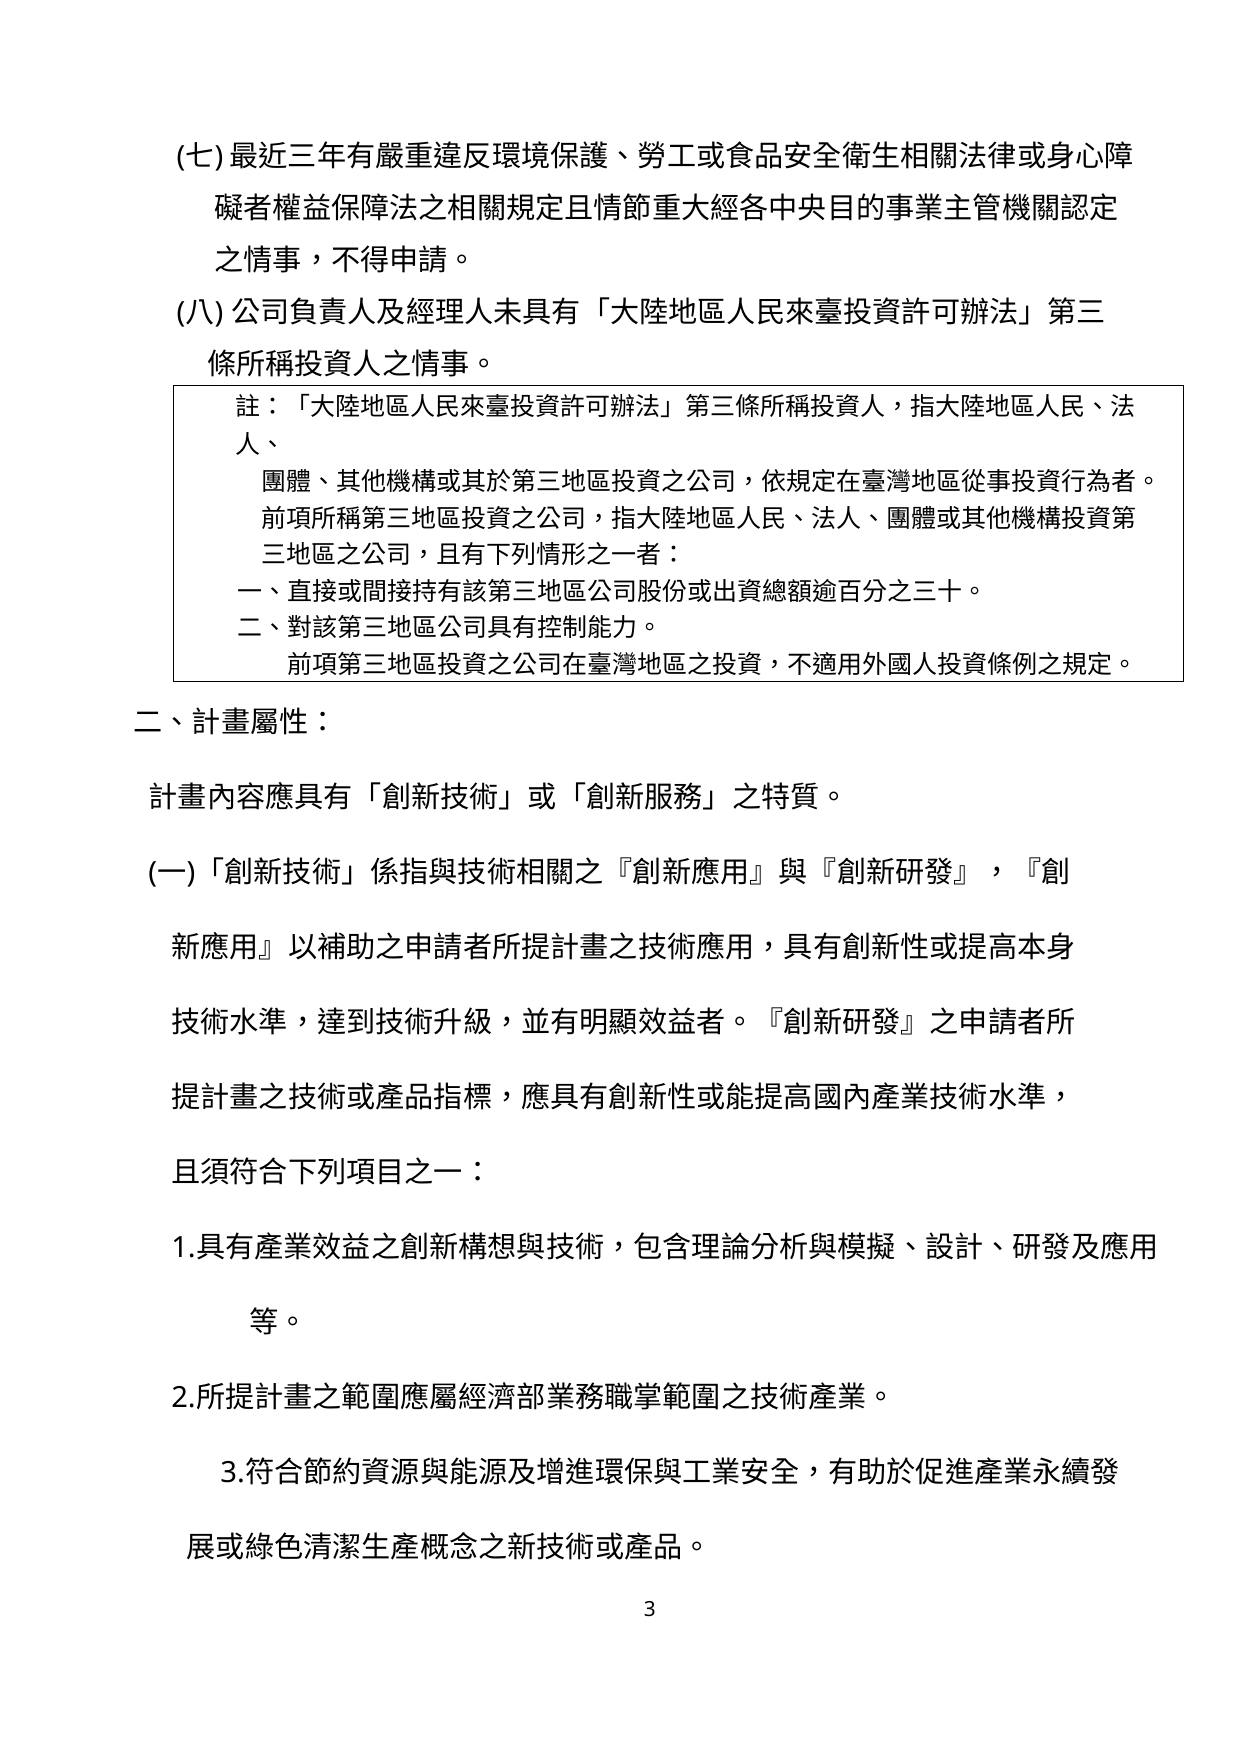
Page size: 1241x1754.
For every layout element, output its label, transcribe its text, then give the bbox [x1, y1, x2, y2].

text 條所稱投資人之情事。 [118, 333, 1181, 385]
list 二、計畫屬性： [118, 682, 1181, 757]
list 新應用』以補助之申請者所提計畫之技術應用，具有創新性或提高本身 [118, 907, 1181, 982]
list 展或綠色清潔生產概念之新技術或產品。 [118, 1507, 1181, 1582]
text (七) 最近三年有嚴重違反環境保護、勞工或食品安全衛生相關法律或身心障 [118, 125, 1181, 177]
text 之情事，不得申請。 [118, 229, 1181, 281]
list 提計畫之技術或產品指標，應具有創新性或能提高國內產業技術水準， [118, 1057, 1181, 1132]
text 礙者權益保障法之相關規定且情節重大經各中央目的事業主管機關認定 [118, 177, 1181, 229]
list 計畫內容應具有「創新技術」或「創新服務」之特質。 [118, 757, 1181, 832]
list 技術水準，達到技術升級，並有明顯效益者。『創新研發』之申請者所 [118, 982, 1181, 1057]
list 3.符合節約資源與能源及增進環保與工業安全，有助於促進產業永續發 [118, 1432, 1181, 1507]
text (八) 公司負責人及經理人未具有「大陸地區人民來臺投資許可辦法」第三 [118, 281, 1181, 333]
list (一)「創新技術」係指與技術相關之『創新應用』與『創新研發』，『創 [118, 832, 1181, 907]
table_header 註：「大陸地區人民來臺投資許可辦法」第三條所稱投資人，指大陸地區人民、法人、 團體、其他機構或其於第三地區投資之公司，依規定在臺灣地區從事投資行為者。 前項所稱第三地區投資之公司，指大陸地區人民、法人、團體或其他機構投資第 三地區之公司，且有下列情形之一者： 一、直接或間接持有該第三地區公司股份或出資總額逾百分之三十。 二、對該第三地區公司具有控制能力。 前項第三地區投資之公司在臺灣地區之投資，不適用外國人投資條例之規定。 [174, 386, 1183, 681]
list 且須符合下列項目之一： [118, 1132, 1181, 1207]
list 1.具有產業效益之創新構想與技術，包含理論分析與模擬、設計、研發及應用等。 [118, 1207, 1181, 1357]
list 2.所提計畫之範圍應屬經濟部業務職掌範圍之技術產業。 [118, 1357, 1181, 1432]
